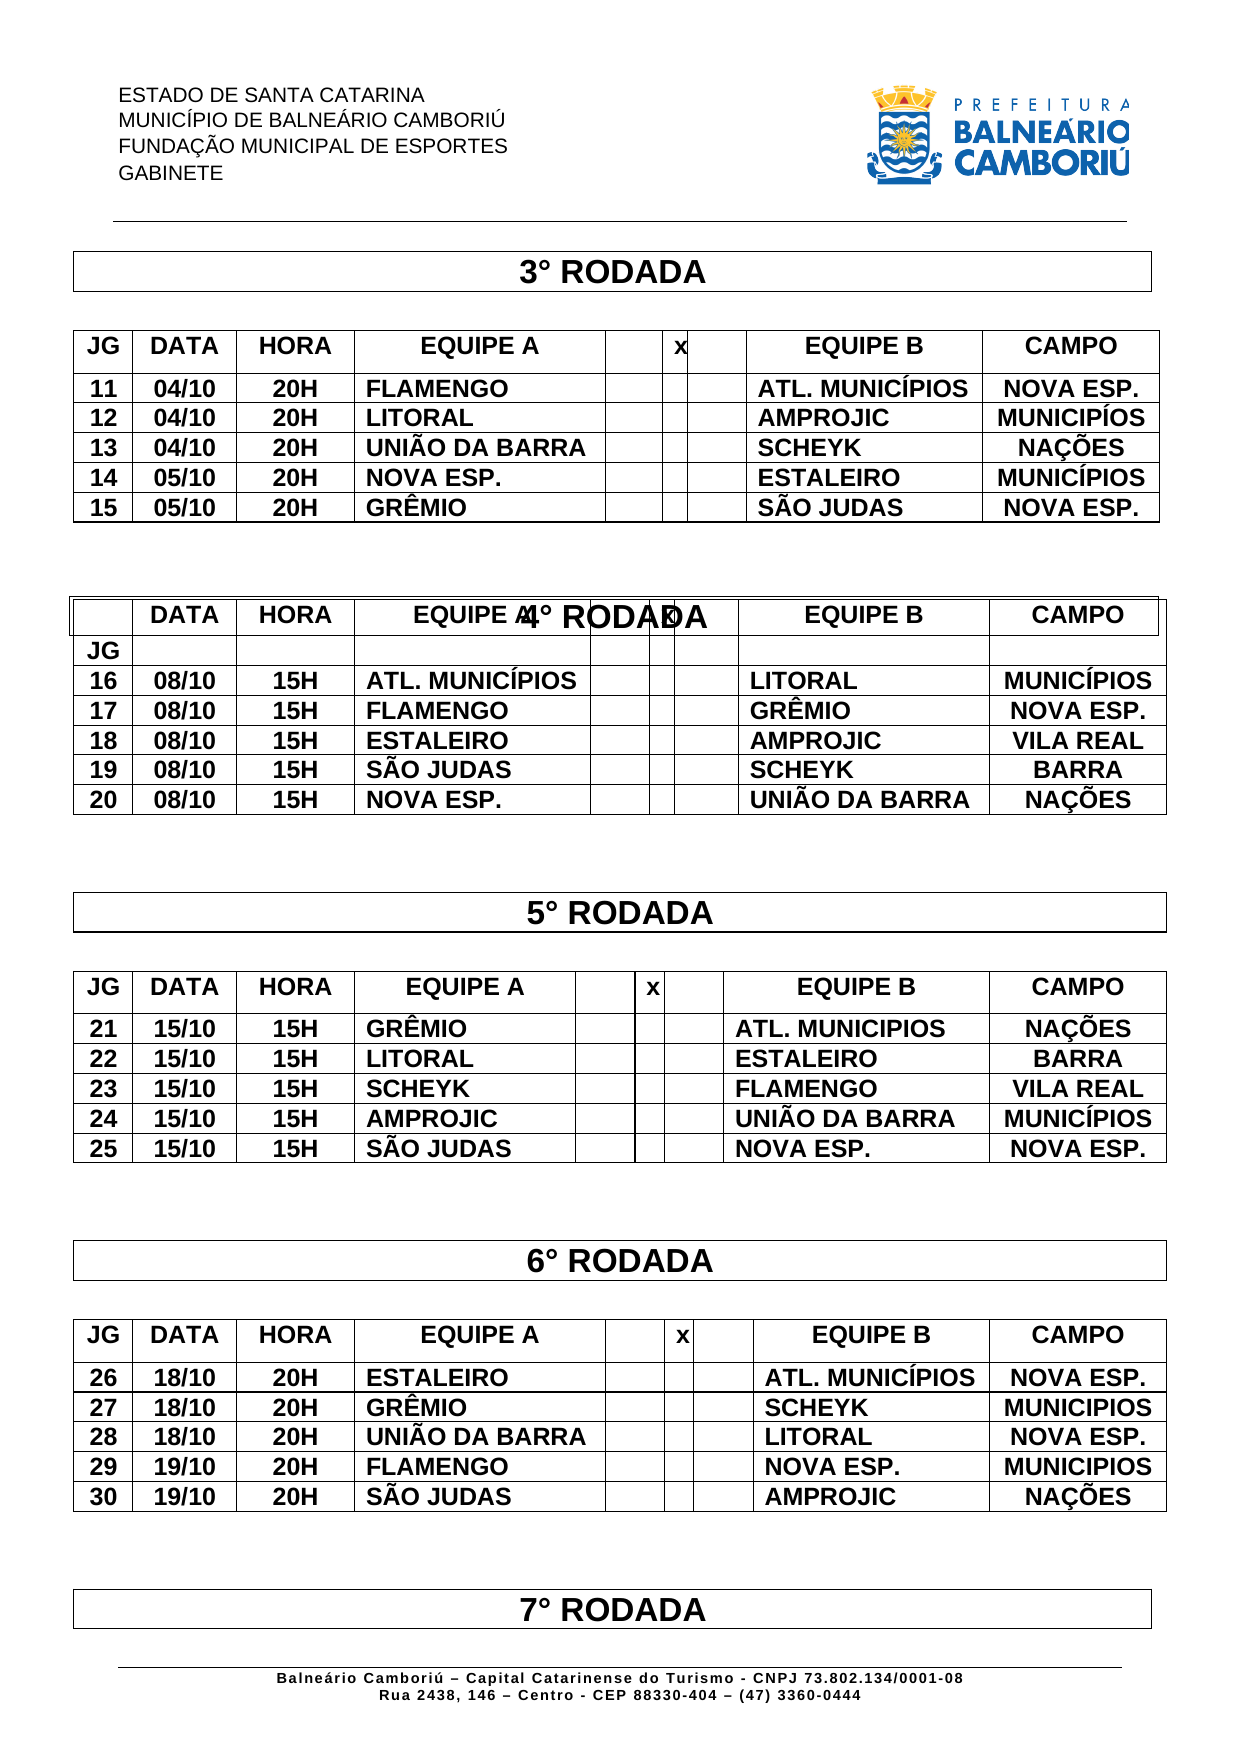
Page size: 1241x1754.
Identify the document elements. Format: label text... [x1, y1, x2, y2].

table_cell 14 [74, 463, 132, 492]
table_cell [675, 726, 738, 754]
table_cell 18/10 [133, 1422, 236, 1451]
table_cell 15H [237, 1134, 354, 1162]
table_header [576, 972, 634, 1013]
table_cell [591, 666, 649, 695]
table_cell MUNICÍPIOS [990, 666, 1166, 695]
table_cell 04/10 [133, 433, 236, 462]
table_header JG [74, 636, 132, 665]
table_cell [591, 726, 649, 754]
table_cell [606, 433, 662, 462]
table_cell GRÊMIO [355, 1393, 605, 1421]
table_cell SÃO JUDAS [355, 755, 590, 784]
table_header CAMPO [990, 972, 1166, 1013]
table_cell SÃO JUDAS [747, 493, 982, 521]
table_cell MUNICIPIOS [990, 1452, 1166, 1481]
table_header HORA [237, 1320, 354, 1362]
table_cell VILA REAL [990, 726, 1166, 754]
table_cell 15 [74, 493, 132, 521]
table_cell NOVA ESP. [990, 1422, 1166, 1451]
table_cell 08/10 [133, 785, 236, 814]
table_cell 26 [74, 1363, 132, 1391]
table_cell 30 [74, 1482, 132, 1511]
table_header CAMPO [990, 1320, 1166, 1362]
table_cell 15H [237, 726, 354, 754]
table_cell 15H [237, 696, 354, 724]
table_cell AMPROJIC [355, 1104, 575, 1132]
table_header EQUIPE A [355, 1320, 605, 1362]
table_header JG [74, 972, 132, 1013]
table_cell UNIÃO DA BARRA [739, 785, 989, 814]
table_header HORA [237, 636, 354, 665]
table_cell 18 [74, 726, 132, 754]
table_cell 20H [237, 1363, 354, 1391]
table_cell [665, 1134, 723, 1162]
table_cell 20H [237, 493, 354, 521]
table_cell BARRA [990, 755, 1166, 784]
table_cell [636, 1074, 664, 1103]
table_cell [576, 1074, 634, 1103]
table_cell 22 [74, 1044, 132, 1073]
table_header [665, 972, 723, 1013]
table_cell 04/10 [133, 374, 236, 402]
table_header EQUIPE B [724, 972, 989, 1013]
table_cell [665, 1482, 693, 1511]
table_cell 28 [74, 1422, 132, 1451]
table_header x [650, 636, 674, 665]
table_cell [665, 1104, 723, 1132]
table_cell [688, 493, 746, 521]
table_cell 15/10 [133, 1044, 236, 1073]
table_header EQUIPE A [355, 972, 575, 1013]
table_cell [665, 1044, 723, 1073]
table_cell ESTALEIRO [724, 1044, 989, 1073]
table_header DATA [133, 331, 236, 372]
table_header EQUIPE B [739, 636, 989, 665]
table_header x [636, 972, 664, 1013]
table_header CAMPO [990, 600, 1166, 665]
table_cell [650, 726, 674, 754]
table_cell [650, 696, 674, 724]
table_header x [663, 331, 687, 372]
table_cell [694, 1363, 753, 1391]
table_cell 25 [74, 1134, 132, 1162]
table_cell [606, 374, 662, 402]
table_cell 08/10 [133, 666, 236, 695]
table_cell [663, 433, 687, 462]
table_cell 15/10 [133, 1014, 236, 1043]
table_cell [665, 1393, 693, 1421]
table_header DATA [133, 636, 236, 665]
table_cell SCHEYK [355, 1074, 575, 1103]
table_cell LITORAL [355, 1044, 575, 1073]
table_cell ESTALEIRO [747, 463, 982, 492]
table_cell [665, 1422, 693, 1451]
table_cell 20H [237, 463, 354, 492]
table_cell 20H [237, 1482, 354, 1511]
table_cell MUNICIPÍOS [983, 403, 1159, 432]
table_cell 29 [74, 1452, 132, 1481]
table_cell BARRA [990, 1044, 1166, 1073]
table_cell [636, 1014, 664, 1043]
table_cell UNIÃO DA BARRA [355, 433, 605, 462]
table_cell [694, 1482, 753, 1511]
table_cell 18/10 [133, 1363, 236, 1391]
table_header 4° RODADA [70, 597, 1158, 635]
table_cell [665, 1074, 723, 1103]
table_header 3° RODADA [74, 252, 1151, 291]
table_cell NOVA ESP. [355, 785, 590, 814]
table_cell 20 [74, 785, 132, 814]
table_cell [688, 463, 746, 492]
table_cell NOVA ESP. [990, 1134, 1166, 1162]
table_cell 15H [237, 1074, 354, 1103]
table_cell [675, 785, 738, 814]
table_cell [663, 493, 687, 521]
table_cell 15/10 [133, 1104, 236, 1132]
table_cell SÃO JUDAS [355, 1482, 605, 1511]
table_cell 04/10 [133, 403, 236, 432]
table_cell NAÇÕES [983, 433, 1159, 462]
table_cell NAÇÕES [990, 785, 1166, 814]
table_cell 05/10 [133, 493, 236, 521]
table_cell FLAMENGO [355, 374, 605, 402]
table_cell LITORAL [739, 666, 989, 695]
picture [866, 84, 1129, 184]
table_cell [606, 1422, 664, 1451]
table_cell NOVA ESP. [355, 463, 605, 492]
table_cell [675, 755, 738, 784]
table_cell 24 [74, 1104, 132, 1132]
table_cell 20H [237, 1452, 354, 1481]
table_cell [650, 755, 674, 784]
table_cell 15H [237, 666, 354, 695]
table_cell NOVA ESP. [983, 374, 1159, 402]
table_header EQUIPE A [355, 331, 605, 372]
table_cell NOVA ESP. [754, 1452, 989, 1481]
table_header DATA [133, 972, 236, 1013]
table_cell 20H [237, 1393, 354, 1421]
table_cell 15H [237, 785, 354, 814]
table_cell AMPROJIC [747, 403, 982, 432]
table_cell 19/10 [133, 1482, 236, 1511]
table_cell 23 [74, 1074, 132, 1103]
table_cell 08/10 [133, 726, 236, 754]
table_cell [636, 1044, 664, 1073]
table_cell NAÇÕES [990, 1014, 1166, 1043]
table_header [606, 1320, 664, 1362]
table_cell 08/10 [133, 755, 236, 784]
table_header x [665, 1320, 693, 1362]
table_cell GRÊMIO [739, 696, 989, 724]
table_cell [636, 1104, 664, 1132]
table_cell FLAMENGO [355, 696, 590, 724]
table_cell [688, 374, 746, 402]
table_cell [606, 403, 662, 432]
table_cell NOVA ESP. [983, 493, 1159, 521]
table_header JG [74, 1320, 132, 1362]
table_cell 20H [237, 433, 354, 462]
table_cell [665, 1452, 693, 1481]
table_header [591, 636, 649, 665]
table_cell [694, 1422, 753, 1451]
table_cell 20H [237, 374, 354, 402]
table_cell [663, 374, 687, 402]
table_cell 12 [74, 403, 132, 432]
table_header EQUIPE B [754, 1320, 989, 1362]
table_cell 08/10 [133, 696, 236, 724]
table_cell 15/10 [133, 1134, 236, 1162]
table_cell [675, 696, 738, 724]
table_cell [650, 785, 674, 814]
table_header EQUIPE A [355, 636, 590, 665]
table_cell AMPROJIC [739, 726, 989, 754]
table_cell LITORAL [355, 403, 605, 432]
table_cell ESTALEIRO [355, 726, 590, 754]
table_cell 18/10 [133, 1393, 236, 1421]
table_cell 15H [237, 1014, 354, 1043]
table_cell [688, 403, 746, 432]
table_header 6° RODADA [74, 1241, 1166, 1280]
table_cell [694, 1452, 753, 1481]
table_header HORA [237, 331, 354, 372]
table_header 7° RODADA [74, 1590, 1151, 1628]
table_cell [606, 1363, 664, 1391]
table_cell MUNICÍPIOS [983, 463, 1159, 492]
table_cell UNIÃO DA BARRA [724, 1104, 989, 1132]
table_cell [591, 696, 649, 724]
table_header [694, 1320, 753, 1362]
table_cell 11 [74, 374, 132, 402]
table_header EQUIPE B [747, 331, 982, 372]
table_cell GRÊMIO [355, 1014, 575, 1043]
table_cell 13 [74, 433, 132, 462]
table_cell GRÊMIO [355, 493, 605, 521]
table_header [606, 331, 662, 372]
table_header CAMPO [983, 331, 1159, 372]
table_cell 15/10 [133, 1074, 236, 1103]
table_cell [576, 1044, 634, 1073]
table_cell 15H [237, 1104, 354, 1132]
table_cell [576, 1134, 634, 1162]
table_cell ATL. MUNICÍPIOS [355, 666, 590, 695]
table_cell NAÇÕES [990, 1482, 1166, 1511]
table_cell 19/10 [133, 1452, 236, 1481]
table_cell [606, 463, 662, 492]
table_cell [576, 1104, 634, 1132]
table_cell 20H [237, 403, 354, 432]
table_cell [663, 403, 687, 432]
table_cell ATL. MUNICÍPIOS [747, 374, 982, 402]
table_cell 15H [237, 755, 354, 784]
table_cell [665, 1363, 693, 1391]
table_cell ATL. MUNICÍPIOS [754, 1363, 989, 1391]
table_cell ESTALEIRO [355, 1363, 605, 1391]
table_cell 05/10 [133, 463, 236, 492]
table_cell 19 [74, 755, 132, 784]
table_cell SÃO JUDAS [355, 1134, 575, 1162]
table_header [675, 636, 738, 665]
table_cell [591, 785, 649, 814]
table_cell AMPROJIC [754, 1482, 989, 1511]
table_header [688, 331, 746, 372]
table_cell FLAMENGO [355, 1452, 605, 1481]
table_cell [675, 666, 738, 695]
table_cell 27 [74, 1393, 132, 1421]
table_header DATA [133, 1320, 236, 1362]
table_cell MUNICIPIOS [990, 1393, 1166, 1421]
table_cell MUNICÍPIOS [990, 1104, 1166, 1132]
table_cell [636, 1134, 664, 1162]
table_header 5° RODADA [74, 893, 1166, 931]
table_cell 17 [74, 696, 132, 724]
table_cell LITORAL [754, 1422, 989, 1451]
table_cell [606, 1482, 664, 1511]
table_cell [606, 1452, 664, 1481]
table_cell SCHEYK [754, 1393, 989, 1421]
table_header JG [74, 331, 132, 372]
table_cell [606, 1393, 664, 1421]
table_cell UNIÃO DA BARRA [355, 1422, 605, 1451]
table_cell 16 [74, 666, 132, 695]
table_cell ATL. MUNICIPIOS [724, 1014, 989, 1043]
table_cell NOVA ESP. [990, 696, 1166, 724]
table_cell [663, 463, 687, 492]
table_cell [606, 493, 662, 521]
table_cell [576, 1014, 634, 1043]
table_cell [591, 755, 649, 784]
table_cell [688, 433, 746, 462]
table_cell [694, 1393, 753, 1421]
table_cell [650, 666, 674, 695]
table_cell FLAMENGO [724, 1074, 989, 1103]
table_cell VILA REAL [990, 1074, 1166, 1103]
table_cell 21 [74, 1014, 132, 1043]
table_cell 20H [237, 1422, 354, 1451]
table_cell NOVA ESP. [990, 1363, 1166, 1391]
table_cell SCHEYK [747, 433, 982, 462]
table_header HORA [237, 972, 354, 1013]
table_cell [665, 1014, 723, 1043]
table_cell NOVA ESP. [724, 1134, 989, 1162]
table_cell 15H [237, 1044, 354, 1073]
table_cell SCHEYK [739, 755, 989, 784]
